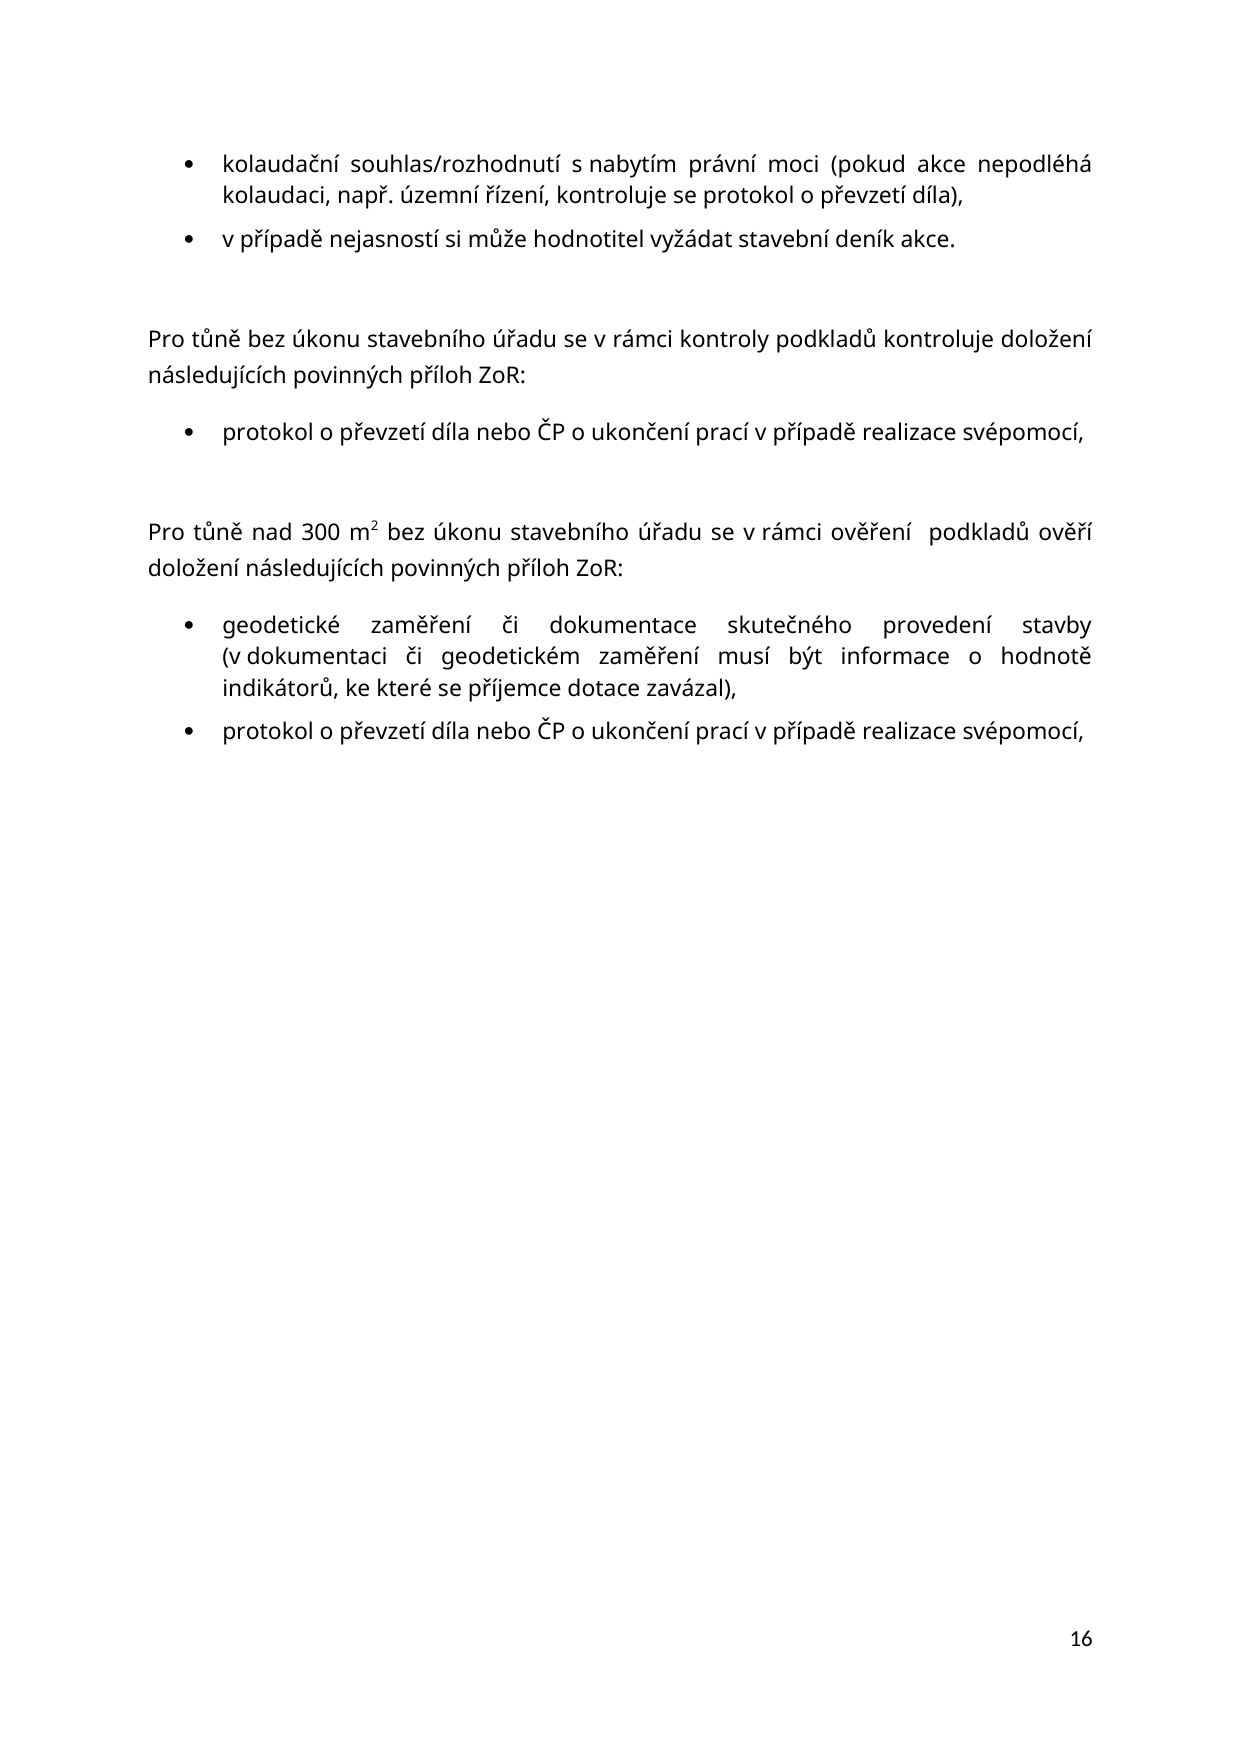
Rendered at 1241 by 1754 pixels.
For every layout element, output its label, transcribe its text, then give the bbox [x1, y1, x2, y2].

list protokol o převzetí díla nebo ČP o ukončení prací v případě realizace svépomocí, [185, 416, 1093, 447]
list protokol o převzetí díla nebo ČP o ukončení prací v případě realizace svépomocí, [185, 715, 1093, 747]
list v případě nejasností si může hodnotitel vyžádat stavební deník akce. [185, 223, 1093, 254]
text Pro tůně nad 300 m2 bez úkonu stavebního úřadu se v rámci ověření podkladů ověří doložení následujících povinných příloh ZoR: [148, 516, 1093, 583]
list geodetické zaměření či dokumentace skutečného provedení stavby (v dokumentaci či geodetickém zaměření musí být informace o hodnotě indikátorů, ke které se příjemce dotace zavázal), [185, 609, 1093, 703]
list kolaudační souhlas/rozhodnutí s nabytím právní moci (pokud akce nepodléhá kolaudaci, např. územní řízení, kontroluje se protokol o převzetí díla), [185, 148, 1093, 210]
text Pro tůně bez úkonu stavebního úřadu se v rámci kontroly podkladů kontroluje doložení následujících povinných příloh ZoR: [148, 323, 1093, 390]
